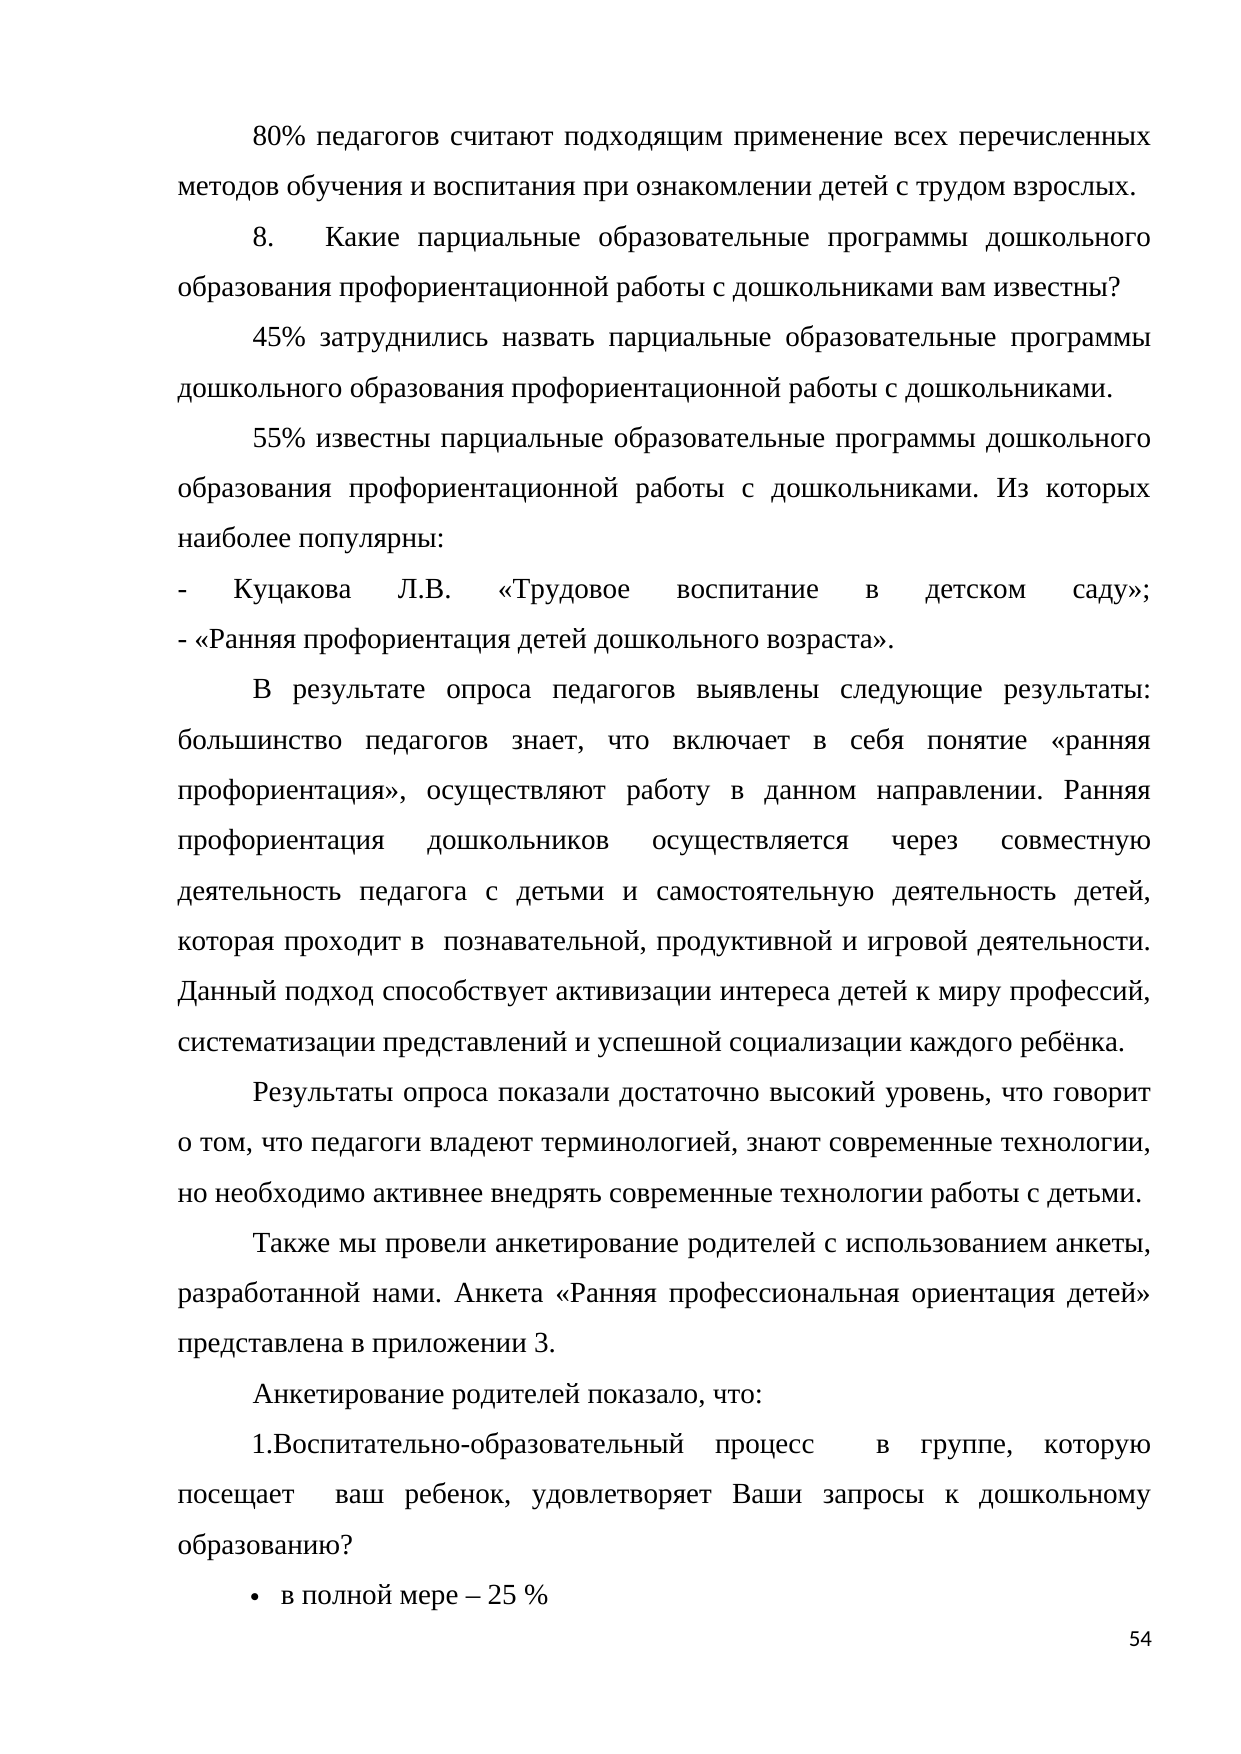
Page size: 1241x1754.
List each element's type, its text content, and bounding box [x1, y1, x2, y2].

text 1.Воспитательно-образовательный процесс в группе, которую посещает ваш ребенок, удовлетворяет Ваши запросы к дошкольному образованию? [177, 1426, 1152, 1560]
text Результаты опроса показали достаточно высокий уровень, что говорит о том, что педагоги владеют терминологией, знают современные технологии, но необходимо активнее внедрять современные технологии работы с детьми. [177, 1074, 1152, 1208]
text 80% педагогов считают подходящим применение всех перечисленных методов обучения и воспитания при ознакомлении детей с трудом взрослых. [177, 118, 1152, 202]
list Какие парциальные образовательные программы дошкольного образования профориентационной работы с дошкольниками вам известны? [177, 219, 1152, 303]
list в полной мере – 25 % [177, 1577, 1152, 1611]
text - Куцакова Л.В. «Трудовое воспитание в детском саду»; - «Ранняя профориентация детей дошкольного возраста». [177, 571, 1152, 655]
text 45% затруднились назвать парциальные образовательные программы дошкольного образования профориентационной работы с дошкольниками. [177, 319, 1152, 403]
text Анкетирование родителей показало, что: [177, 1376, 1152, 1409]
text В результате опроса педагогов выявлены следующие результаты: большинство педагогов знает, что включает в себя понятие «ранняя профориентация», осуществляют работу в данном направлении. Ранняя профориентация дошкольников осуществляется через совместную деятельность педагога с детьми и самостоятельную деятельность детей, которая проходит в познавательной, продуктивной и игровой деятельности. Данный подход способствует активизации интереса детей к миру профессий, систематизации представлений и успешной социализации каждого ребёнка. [177, 672, 1152, 1057]
text 55% известны парциальные образовательные программы дошкольного образования профориентационной работы с дошкольниками. Из которых наиболее популярны: [177, 420, 1152, 554]
text Также мы провели анкетирование родителей с использованием анкеты, разработанной нами. Анкета «Ранняя профессиональная ориентация детей» представлена в приложении 3. [177, 1225, 1152, 1359]
